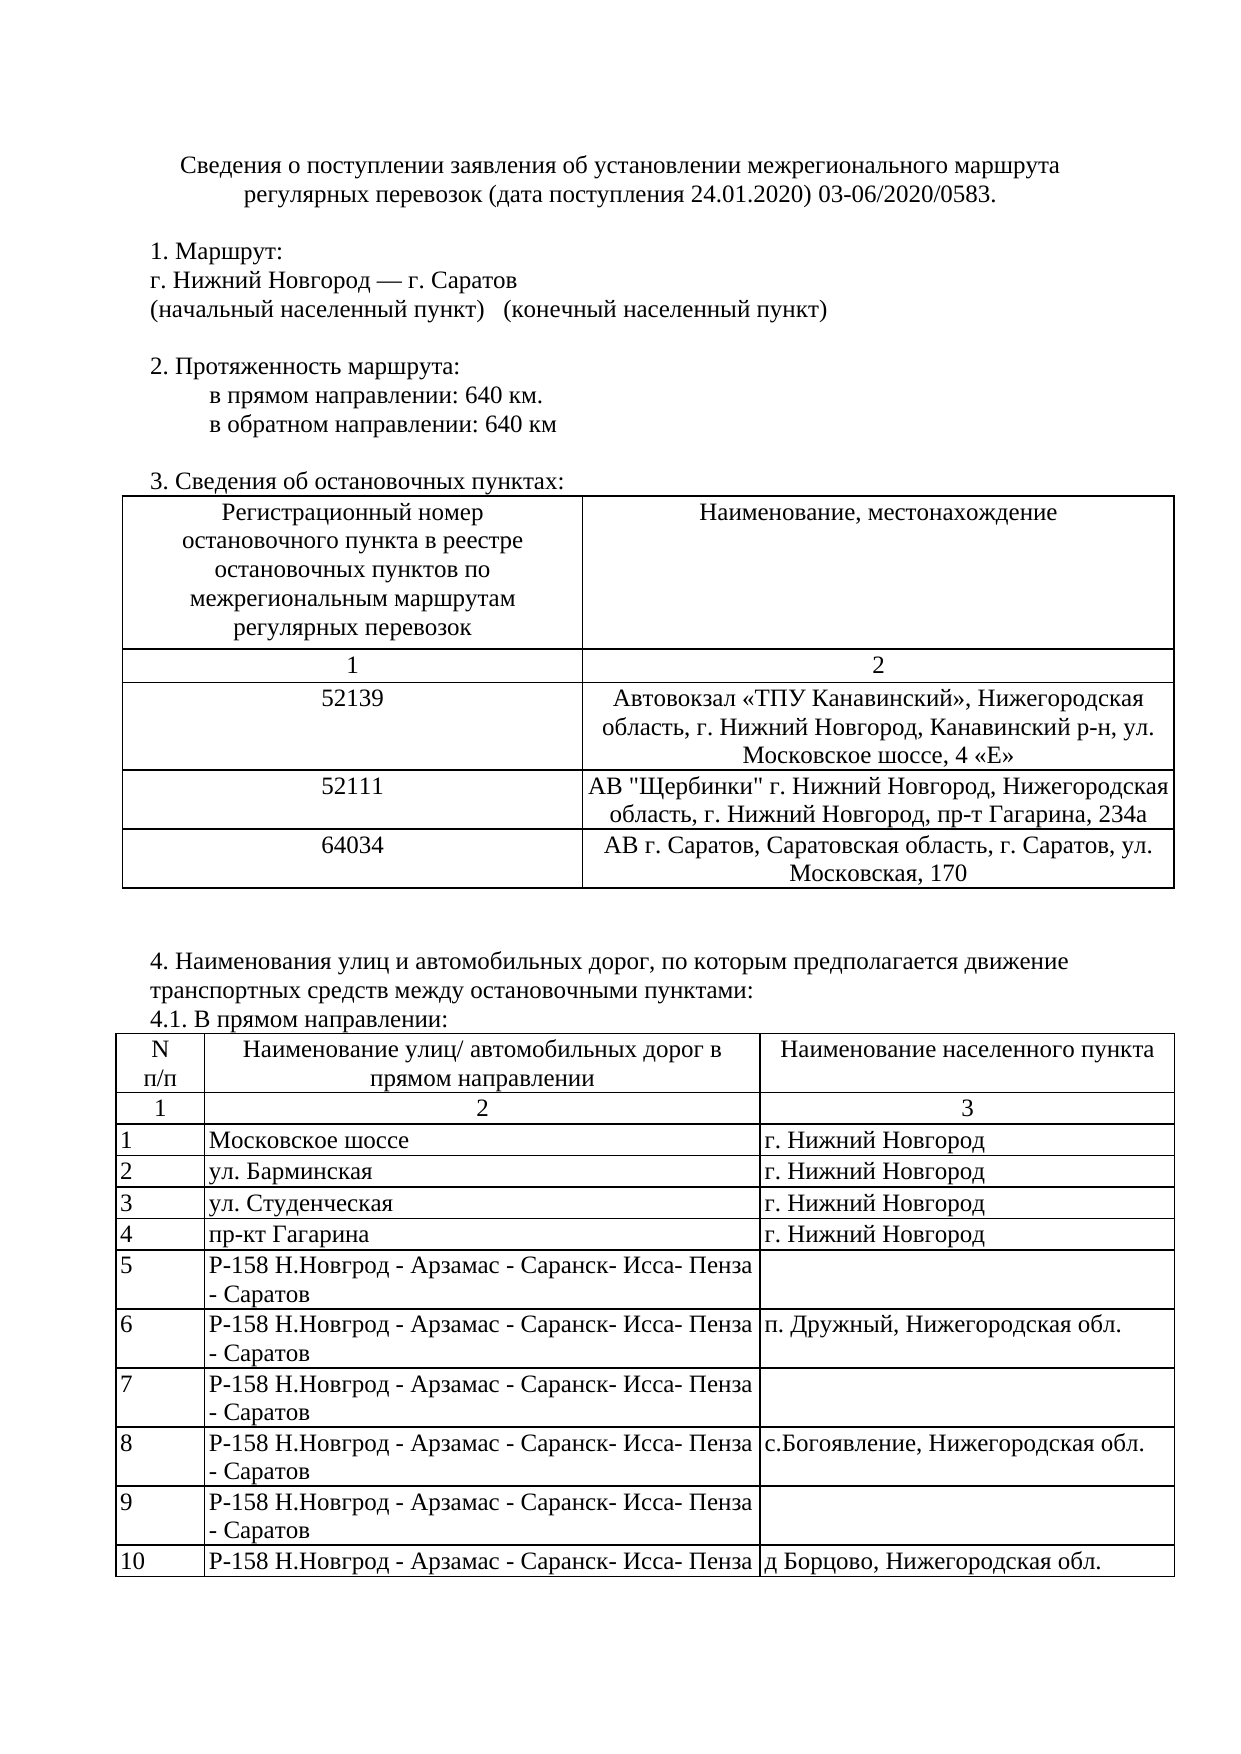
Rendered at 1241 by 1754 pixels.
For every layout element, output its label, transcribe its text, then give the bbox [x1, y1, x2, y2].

table_cell 3 [761, 1093, 1174, 1123]
table_header Наименование улиц/ автомобильных дорог в прямом направлении [205, 1034, 759, 1092]
text 2. Протяженность маршрута: [150, 351, 1090, 380]
table_cell АВ "Щербинки" г. Нижний Новгород, Нижегородская область, г. Нижний Новгород, пр-т Гагарина, 234а [583, 771, 1173, 828]
table_header Наименование населенного пункта [761, 1034, 1174, 1092]
table_cell 6 [117, 1310, 204, 1367]
table_cell ул. Барминская [205, 1156, 759, 1186]
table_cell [205, 1428, 759, 1485]
table_cell Автовокзал «ТПУ Канавинский», Нижегородская область, г. Нижний Новгород, Канавинский р-н, ул. Московское шоссе, 4 «Е» [583, 683, 1173, 769]
table_cell п. Дружный, Нижегородская обл. [761, 1310, 1174, 1367]
table_cell 2 [205, 1093, 759, 1123]
text 4. Наименования улиц и автомобильных дорог, по которым предполагается движение транспортных средств между остановочными пунктами: [150, 946, 1090, 1004]
table_cell 5 [117, 1251, 204, 1308]
text 4.1. В прямом направлении: [150, 1004, 1090, 1033]
text г. Нижний Новгород — г. Саратов [150, 265, 1090, 294]
text 3. Сведения об остановочных пунктах: [150, 466, 1090, 495]
table_cell 4 [117, 1219, 204, 1249]
table_cell г. Нижний Новгород [761, 1156, 1174, 1186]
table_header Наименование, местонахождение [583, 497, 1173, 648]
text в обратном направлении: 640 км [150, 409, 1090, 437]
text в прямом направлении: 640 км. [150, 380, 1090, 409]
table_cell 52139 [123, 683, 582, 769]
text 1. Маршрут: [150, 236, 1090, 265]
table_cell 7 [117, 1369, 204, 1426]
table_cell пр-кт Гагарина [205, 1219, 759, 1249]
table_cell Р-158 Н.Новгрод - Арзамас - Саранск- Исса- Пенза - Саратов [205, 1251, 759, 1308]
table_cell 2 [117, 1156, 204, 1186]
table_cell 52111 [123, 771, 582, 828]
table_cell 10 [117, 1546, 204, 1576]
table_cell г. Нижний Новгород [761, 1188, 1174, 1217]
table_cell ул. Студенческая [205, 1188, 759, 1217]
table_cell г. Нижний Новгород [761, 1125, 1174, 1154]
table_cell 2 [583, 650, 1173, 681]
table_cell АВ г. Саратов, Саратовская область, г. Саратов, ул. Московская, 170 [583, 830, 1173, 887]
table_cell 3 [117, 1188, 204, 1217]
text Сведения о поступлении заявления об установлении межрегионального маршрута регулярных перевозок (дата поступления 24.01.2020) 03-06/2020/0583. [150, 150, 1090, 207]
table_cell [761, 1369, 1174, 1426]
table_cell Р-158 Н.Новгрод - Арзамас - Саранск- Исса- Пенза - Саратов [205, 1369, 759, 1426]
table_cell [761, 1251, 1174, 1308]
table_cell 1 [117, 1093, 204, 1123]
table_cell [205, 1546, 759, 1576]
table_cell 1 [123, 650, 582, 681]
table_header N п/п [117, 1034, 204, 1092]
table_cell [205, 1487, 759, 1544]
table_cell 8 [117, 1428, 204, 1485]
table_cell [761, 1546, 1174, 1576]
table_cell 64034 [123, 830, 582, 887]
table_header Регистрационный номер остановочного пункта в реестре остановочных пунктов по межрегиональным маршрутам регулярных перевозок [123, 497, 582, 648]
table_cell 9 [117, 1487, 204, 1544]
table_cell г. Нижний Новгород [761, 1219, 1174, 1249]
table_cell Р-158 Н.Новгрод - Арзамас - Саранск- Исса- Пенза - Саратов [205, 1310, 759, 1367]
text (начальный населенный пункт) (конечный населенный пункт) [150, 294, 1090, 322]
table_cell 1 [117, 1125, 204, 1154]
table_cell [761, 1487, 1174, 1544]
table_cell Московское шоссе [205, 1125, 759, 1154]
table_cell с.Богоявление, Нижегородская обл. [761, 1428, 1174, 1485]
